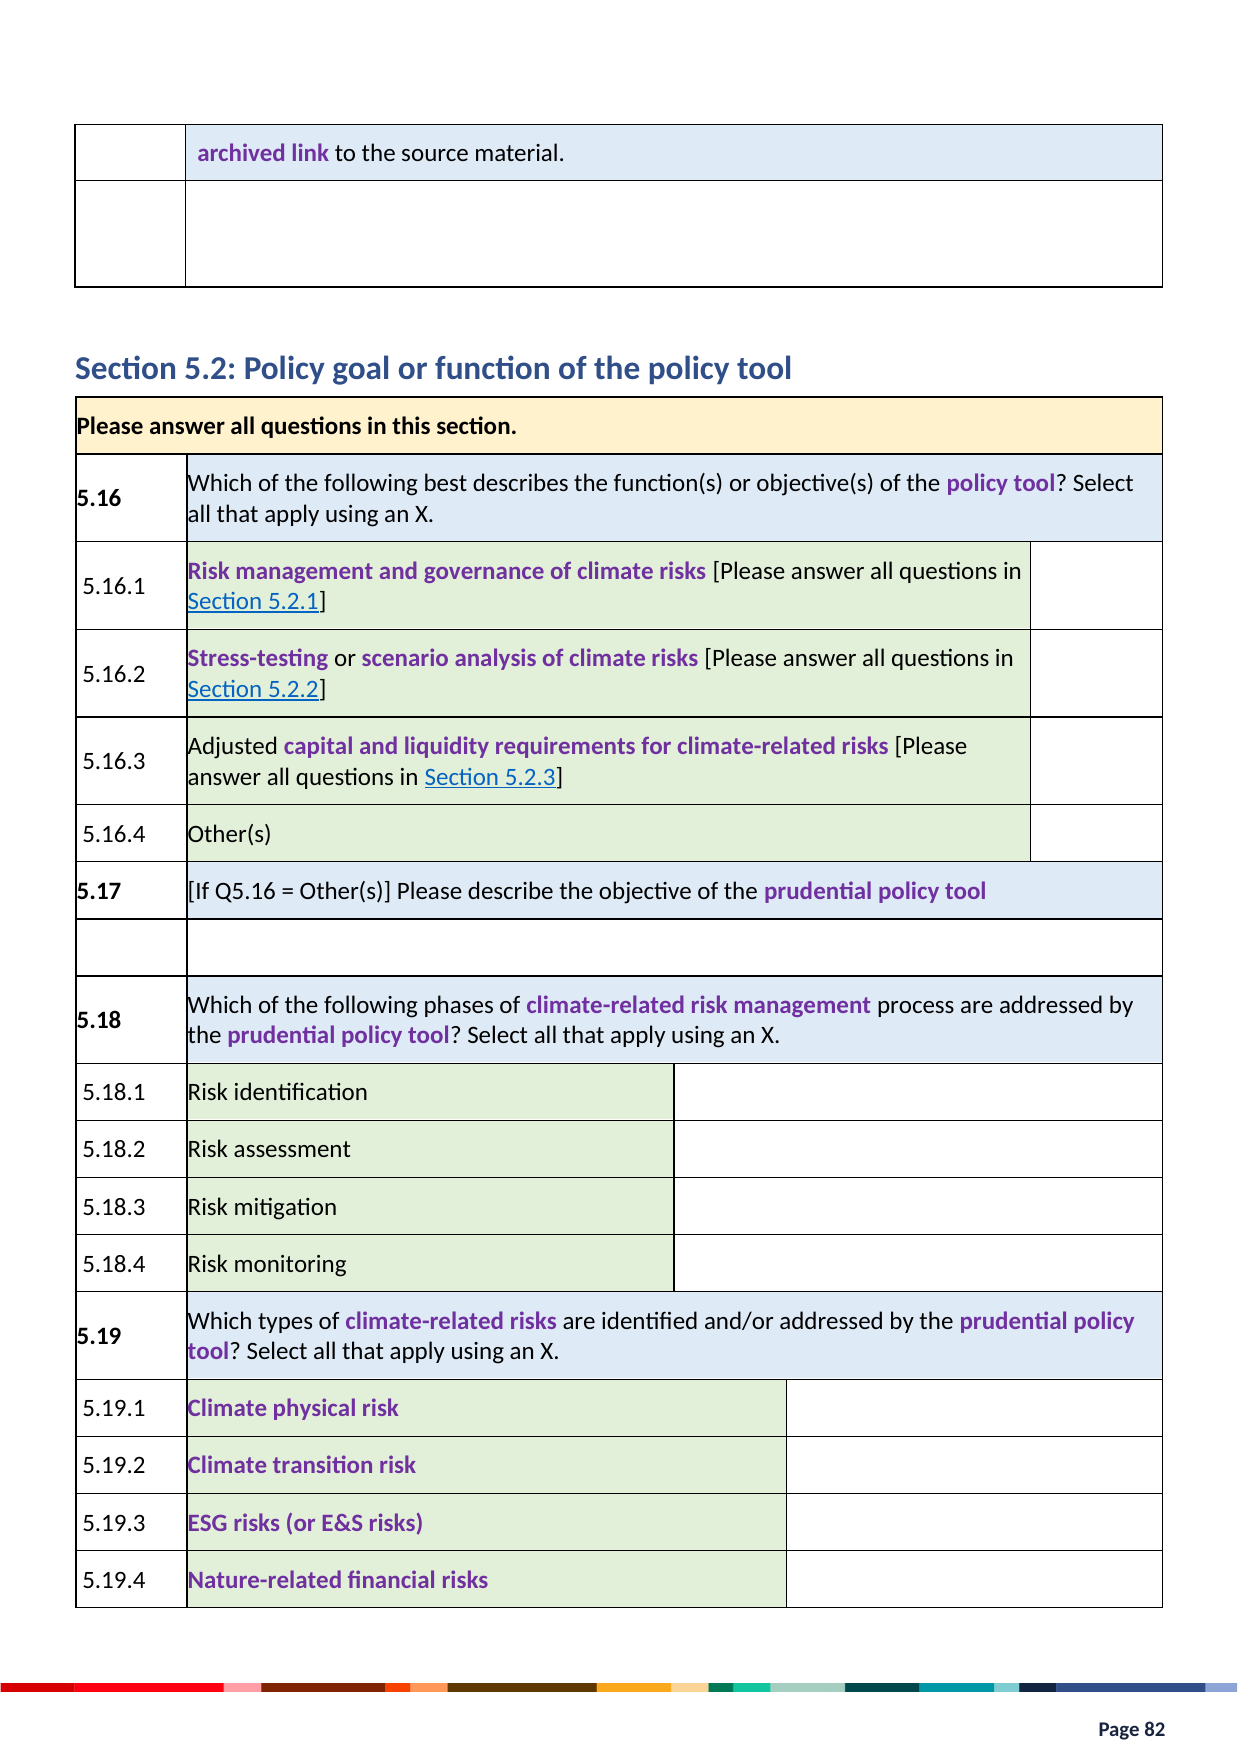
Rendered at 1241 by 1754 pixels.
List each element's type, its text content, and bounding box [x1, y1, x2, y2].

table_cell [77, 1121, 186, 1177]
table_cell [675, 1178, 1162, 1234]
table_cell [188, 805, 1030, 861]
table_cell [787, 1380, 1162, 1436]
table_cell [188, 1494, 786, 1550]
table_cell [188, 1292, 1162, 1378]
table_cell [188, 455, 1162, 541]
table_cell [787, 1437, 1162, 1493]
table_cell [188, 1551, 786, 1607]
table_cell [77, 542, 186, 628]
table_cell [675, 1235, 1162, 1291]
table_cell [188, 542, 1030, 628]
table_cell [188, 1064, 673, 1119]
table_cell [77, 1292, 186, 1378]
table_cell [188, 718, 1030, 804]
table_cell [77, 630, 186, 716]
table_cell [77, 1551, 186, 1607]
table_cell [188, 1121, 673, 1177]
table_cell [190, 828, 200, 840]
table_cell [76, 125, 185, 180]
subtitle Section 5.2: Policy goal or function of the policy tool [75, 347, 1165, 388]
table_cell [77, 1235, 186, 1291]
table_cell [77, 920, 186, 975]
picture [0, 1683, 1236, 1692]
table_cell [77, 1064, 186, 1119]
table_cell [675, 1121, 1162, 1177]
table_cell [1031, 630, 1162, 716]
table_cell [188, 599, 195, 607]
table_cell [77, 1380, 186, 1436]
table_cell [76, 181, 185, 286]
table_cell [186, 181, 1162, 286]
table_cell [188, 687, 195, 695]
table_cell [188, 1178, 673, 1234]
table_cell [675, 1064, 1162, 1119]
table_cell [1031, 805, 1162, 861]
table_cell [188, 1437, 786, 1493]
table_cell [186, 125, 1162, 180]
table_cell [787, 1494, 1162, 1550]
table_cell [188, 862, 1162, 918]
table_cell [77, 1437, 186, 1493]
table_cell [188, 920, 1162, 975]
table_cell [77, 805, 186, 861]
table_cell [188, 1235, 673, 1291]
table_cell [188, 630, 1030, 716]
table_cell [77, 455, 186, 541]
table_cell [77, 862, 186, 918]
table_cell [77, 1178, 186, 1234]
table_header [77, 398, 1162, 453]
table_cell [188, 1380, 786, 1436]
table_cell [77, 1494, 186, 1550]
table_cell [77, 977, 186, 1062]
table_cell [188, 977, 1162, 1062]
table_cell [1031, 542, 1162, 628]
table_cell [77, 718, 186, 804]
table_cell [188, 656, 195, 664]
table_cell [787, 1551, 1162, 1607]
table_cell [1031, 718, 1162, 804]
